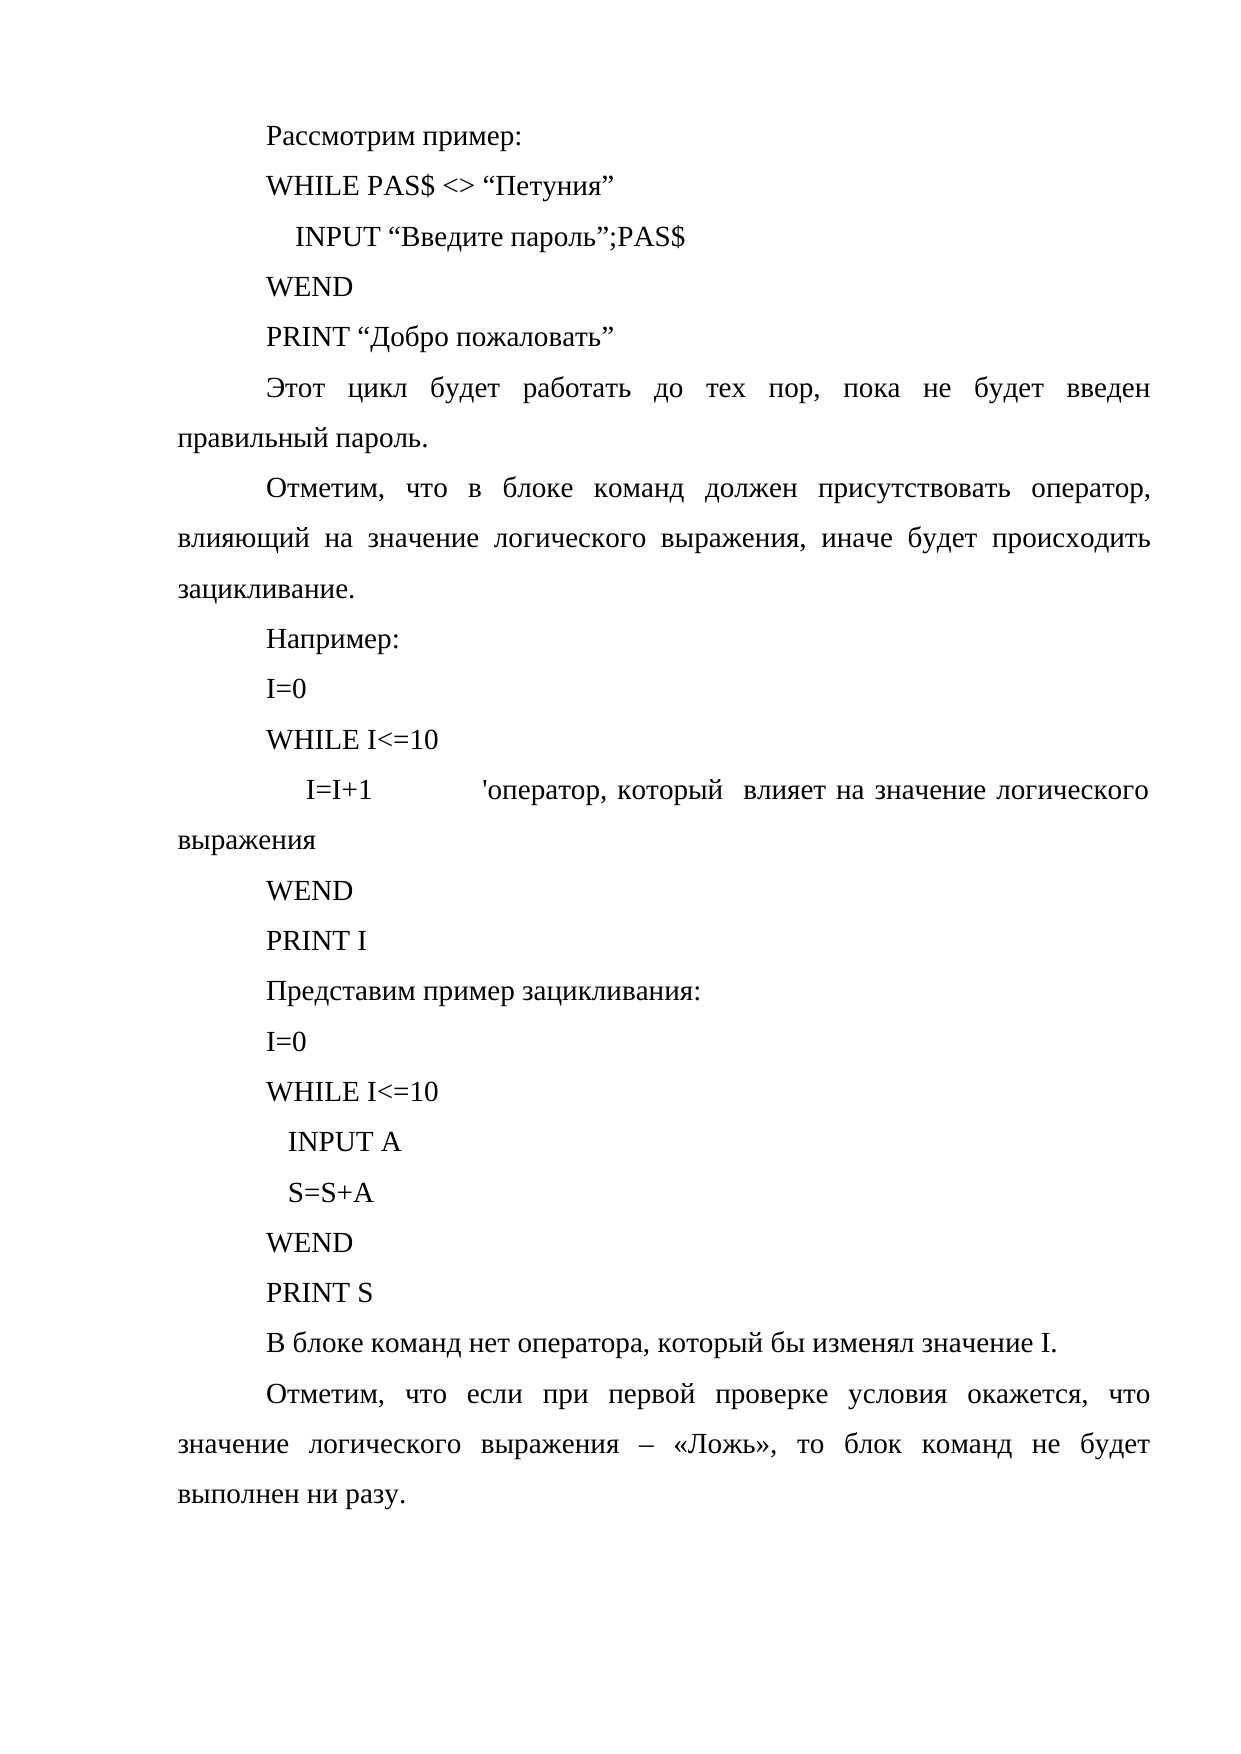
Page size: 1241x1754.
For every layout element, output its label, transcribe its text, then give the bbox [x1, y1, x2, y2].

text PRINT I [177, 923, 1152, 957]
text WEND [177, 873, 1152, 906]
text WHILE I<=10 [177, 722, 1152, 755]
text I=0 [177, 1024, 1152, 1057]
text Этот цикл будет работать до тех пор, пока не будет введен правильный пароль. [177, 370, 1152, 453]
text PRINT S [177, 1275, 1152, 1309]
text S=S+A [177, 1175, 1152, 1208]
text I=0 [177, 672, 1152, 705]
text Отметим, что если при первой проверке условия окажется, что значение логического выражения – «Ложь», то блок команд не будет выполнен ни разу. [177, 1376, 1152, 1510]
text Например: [177, 621, 1152, 655]
text WEND [177, 1225, 1152, 1258]
text WHILE I<=10 [177, 1074, 1152, 1108]
text INPUT A [177, 1124, 1152, 1158]
text WEND [177, 269, 1152, 303]
text Рассмотрим пример: [177, 118, 1152, 152]
text PRINT “Добро пожаловать” [177, 319, 1152, 353]
text В блоке команд нет оператора, который бы изменял значение I. [177, 1326, 1152, 1359]
text I=I+1 'оператор, который влияет на значение логического выражения [177, 772, 1152, 856]
text Отметим, что в блоке команд должен присутствовать оператор, влияющий на значение логического выражения, иначе будет происходить зацикливание. [177, 470, 1152, 604]
text Представим пример зацикливания: [177, 973, 1152, 1007]
text WHILE PAS$ <> “Петуния” [177, 168, 1152, 202]
text INPUT “Введите пароль”;PAS$ [177, 219, 1152, 252]
